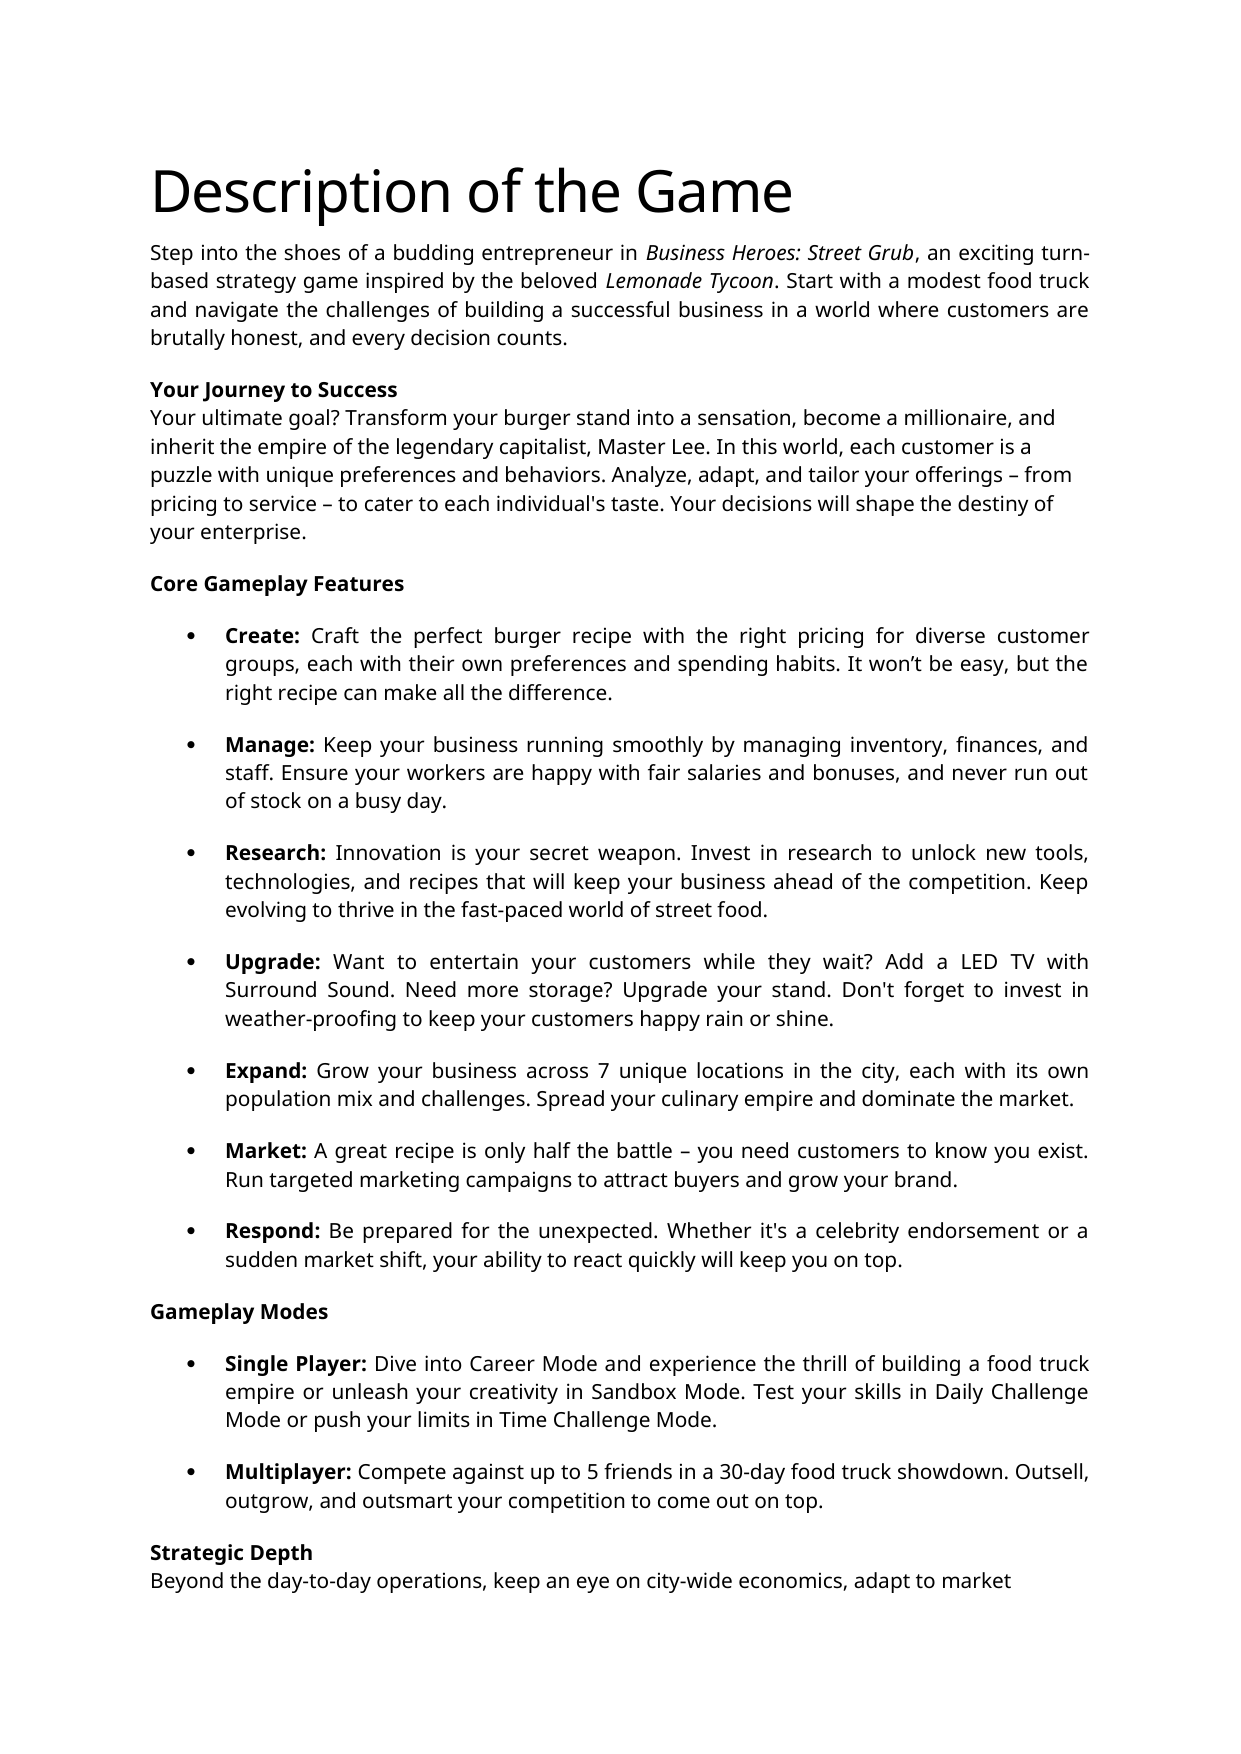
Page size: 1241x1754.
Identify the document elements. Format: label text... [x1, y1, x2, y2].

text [150, 1538, 1090, 1595]
list Upgrade: Want to entertain your customers while they wait? Add a LED TV with Surround Sound. Need more storage? Upgrade your stand. Don't forget to invest in weather-proofing to keep your customers happy rain or shine. [187, 947, 1090, 1032]
list Create: Craft the perfect burger recipe with the right pricing for diverse customer groups, each with their own preferences and spending habits. It won’t be easy, but the right recipe can make all the difference. [187, 621, 1090, 706]
list Single Player: Dive into Career Mode and experience the thrill of building a food truck empire or unleash your creativity in Sandbox Mode. Test your skills in Daily Challenge Mode or push your limits in Time Challenge Mode. [187, 1349, 1090, 1434]
list Expand: Grow your business across 7 unique locations in the city, each with its own population mix and challenges. Spread your culinary empire and dominate the market. [187, 1056, 1090, 1113]
text Step into the shoes of a budding entrepreneur in Business Heroes: Street Grub, an exciting turn-based strategy game inspired by the beloved Lemonade Tycoon. Start with a modest food truck and navigate the challenges of building a successful business in a world where customers are brutally honest, and every decision counts. [150, 238, 1090, 352]
list Research: Innovation is your secret weapon. Invest in research to unlock new tools, technologies, and recipes that will keep your business ahead of the competition. Keep evolving to thrive in the fast-paced world of street food. [187, 838, 1090, 924]
title Description of the Game [150, 150, 1090, 229]
list Manage: Keep your business running smoothly by managing inventory, finances, and staff. Ensure your workers are happy with fair salaries and bonuses, and never run out of stock on a busy day. [187, 730, 1090, 815]
list Multiplayer: Compete against up to 5 friends in a 30-day food truck showdown. Outsell, outgrow, and outsmart your competition to come out on top. [187, 1457, 1090, 1514]
text Core Gameplay Features [150, 569, 1090, 597]
text Your Journey to Success Your ultimate goal? Transform your burger stand into a sensation, become a millionaire, and inherit the empire of the legendary capitalist, Master Lee. In this world, each customer is a puzzle with unique preferences and behaviors. Analyze, adapt, and tailor your offerings – from pricing to service – to cater to each individual's taste. Your decisions will shape the destiny of your enterprise. [150, 375, 1090, 546]
text Gameplay Modes [150, 1297, 1090, 1325]
list Respond: Be prepared for the unexpected. Whether it's a celebrity endorsement or a sudden market shift, your ability to react quickly will keep you on top. [187, 1217, 1090, 1273]
list Market: A great recipe is only half the battle – you need customers to know you exist. Run targeted marketing campaigns to attract buyers and grow your brand. [187, 1136, 1090, 1193]
